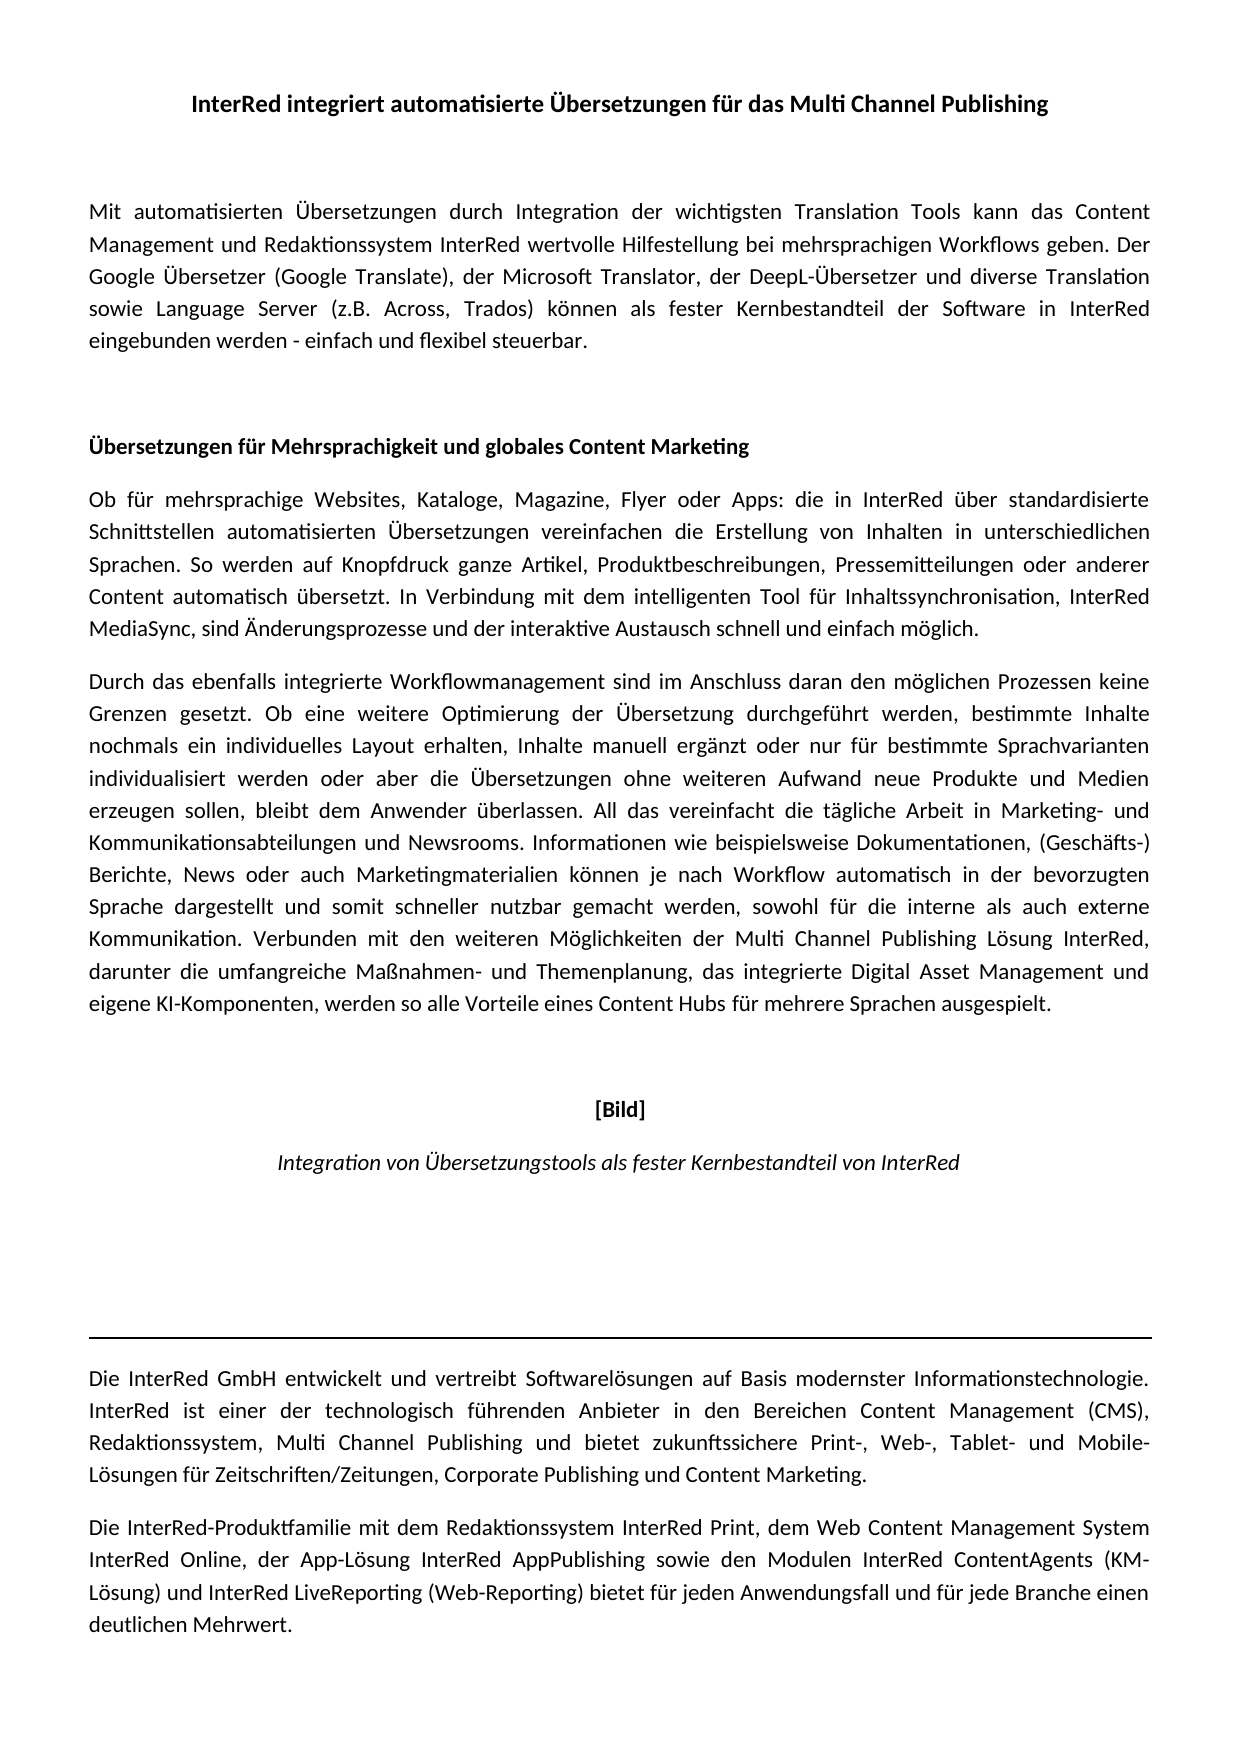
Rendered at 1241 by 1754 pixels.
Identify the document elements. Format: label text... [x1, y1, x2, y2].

text Übersetzungen für Mehrsprachigkeit und globales Content Marketing [89, 432, 1152, 460]
text InterRed integriert automatisierte Übersetzungen für das Multi Channel Publishing [89, 89, 1152, 119]
text Mit automatisierten Übersetzungen durch Integration der wichtigsten Translation Tools kann das Content Management und Redaktionssystem InterRed wertvolle Hilfestellung bei mehrsprachigen Workflows geben. Der Google Übersetzer (Google Translate), der Microsoft Translator, der DeepL-Übersetzer und diverse Translation sowie Language Server (z.B. Across, Trados) können als fester Kernbestandteil der Software in InterRed eingebunden werden - einfach und flexibel steuerbar. [89, 197, 1152, 354]
text Durch das ebenfalls integrierte Workflowmanagement sind im Anschluss daran den möglichen Prozessen keine Grenzen gesetzt. Ob eine weitere Optimierung der Übersetzung durchgeführt werden, bestimmte Inhalte nochmals ein individuelles Layout erhalten, Inhalte manuell ergänzt oder nur für bestimmte Sprachvarianten individualisiert werden oder aber die Übersetzungen ohne weiteren Aufwand neue Produkte und Medien erzeugen sollen, bleibt dem Anwender überlassen. All das vereinfacht die tägliche Arbeit in Marketing- und Kommunikationsabteilungen und Newsrooms. Informationen wie beispielsweise Dokumentationen, (Geschäfts-) Berichte, News oder auch Marketingmaterialien können je nach Workflow automatisch in der bevorzugten Sprache dargestellt und somit schneller nutzbar gemacht werden, sowohl für die interne als auch externe Kommunikation. Verbunden mit den weiteren Möglichkeiten der Multi Channel Publishing Lösung InterRed, darunter die umfangreiche Maßnahmen- und Themenplanung, das integrierte Digital Asset Management und eigene KI-Komponenten, werden so alle Vorteile eines Content Hubs für mehrere Sprachen ausgespielt. [89, 667, 1152, 1017]
text Integration von Übersetzungstools als fester Kernbestandteil von InterRed [89, 1148, 1152, 1176]
text Die InterRed GmbH entwickelt und vertreibt Softwarelösungen auf Basis modernster Informationstechnologie. InterRed ist einer der technologisch führenden Anbieter in den Bereichen Content Management (CMS), Redaktionssystem, Multi Channel Publishing und bietet zukunftssichere Print-, Web-, Tablet- und Mobile-Lösungen für Zeitschriften/Zeitungen, Corporate Publishing und Content Marketing. [89, 1364, 1152, 1488]
text Die InterRed-Produktfamilie mit dem Redaktionssystem InterRed Print, dem Web Content Management System InterRed Online, der App-Lösung InterRed AppPublishing sowie den Modulen InterRed ContentAgents (KM-Lösung) und InterRed LiveReporting (Web-Reporting) bietet für jeden Anwendungsfall und für jede Branche einen deutlichen Mehrwert. [89, 1513, 1152, 1638]
text [Bild] [89, 1095, 1152, 1123]
text Ob für mehrsprachige Websites, Kataloge, Magazine, Flyer oder Apps: die in InterRed über standardisierte Schnittstellen automatisierten Übersetzungen vereinfachen die Erstellung von Inhalten in unterschiedlichen Sprachen. So werden auf Knopfdruck ganze Artikel, Produktbeschreibungen, Pressemitteilungen oder anderer Content automatisch übersetzt. In Verbindung mit dem intelligenten Tool für Inhaltssynchronisation, InterRed MediaSync, sind Änderungsprozesse und der interaktive Austausch schnell und einfach möglich. [89, 485, 1152, 642]
